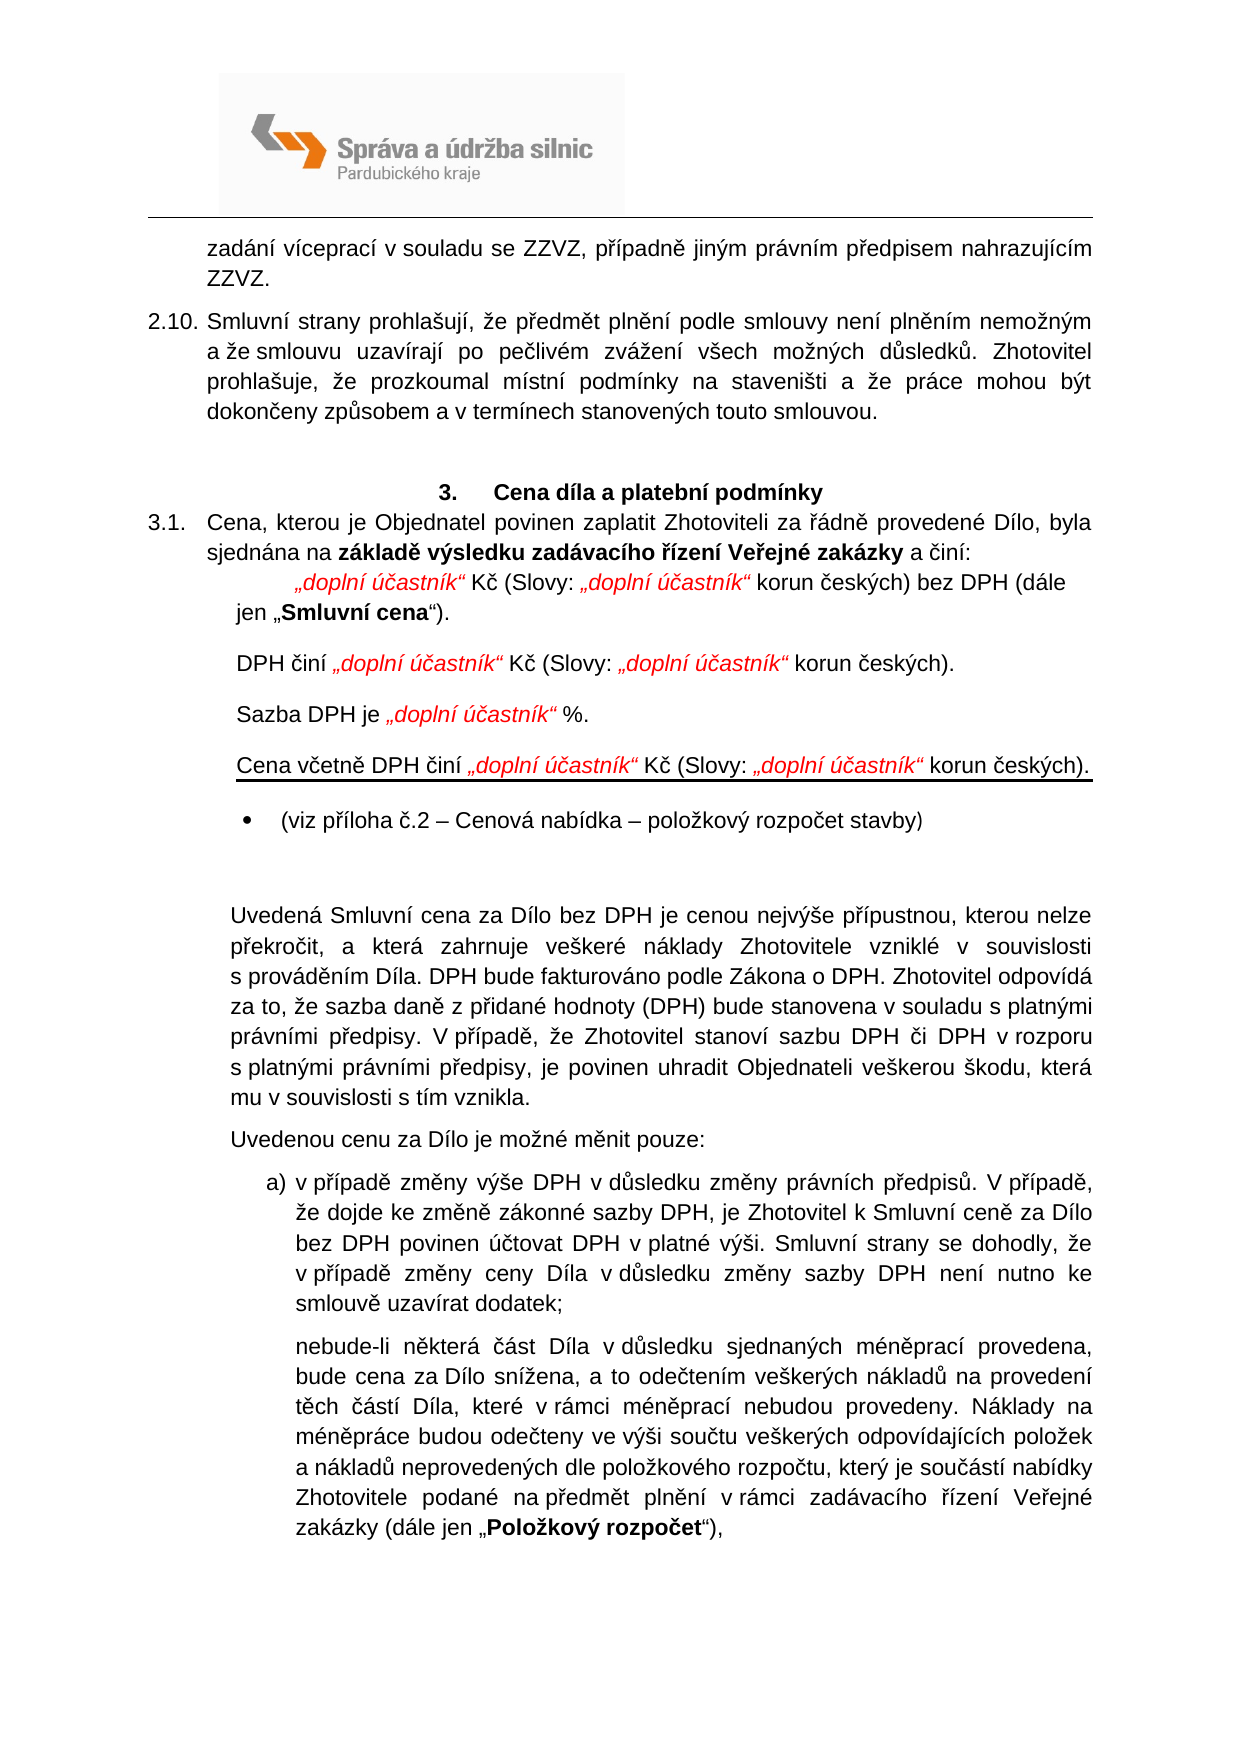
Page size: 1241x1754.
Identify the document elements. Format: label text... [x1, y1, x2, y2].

text DPH činí „doplní účastník“ Kč (Slovy: „doplní účastník“ korun českých). [236, 650, 1093, 677]
list Cena, kterou je Objednatel povinen zaplatit Zhotoviteli za řádně provedené Dílo, byla sjednána na základě výsledku zadávacího řízení Veřejné zakázky a činí: [148, 509, 1093, 565]
text Sazba DPH je „doplní účastník“ %. [236, 701, 1093, 728]
list (viz příloha č.2 – Cenová nabídka – položkový rozpočet stavby) [243, 807, 1095, 835]
text nebude-li některá část Díla v důsledku sjednaných méněprací provedena, bude cena za Dílo snížena, a to odečtením veškerých nákladů na provedení těch částí Díla, které v rámci méněprací nebudou provedeny. Náklady na méněpráce budou odečteny ve výši součtu veškerých odpovídajících položek a nákladů neprovedených dle položkového rozpočtu, který je součástí nabídky Zhotovitele podané na předmět plnění v rámci zadávacího řízení Veřejné zakázky (dále jen „Položkový rozpočet“), [295, 1333, 1093, 1540]
text Uvedenou cenu za Dílo je možné měnit pouze: [230, 1126, 1093, 1153]
text Cena včetně DPH činí „doplní účastník“ Kč (Slovy: „doplní účastník“ korun českých). [236, 752, 1093, 779]
text Uvedená Smluvní cena za Dílo bez DPH je cenou nejvýše přípustnou, kterou nelze překročit, a která zahrnuje veškeré náklady Zhotovitele vzniklé v souvislosti s prováděním Díla. DPH bude fakturováno podle Zákona o DPH. Zhotovitel odpovídá za to, že sazba daně z přidané hodnoty (DPH) bude stanovena v souladu s platnými právními předpisy. V případě, že Zhotovitel stanoví sazbu DPH či DPH v rozporu s platnými právními předpisy, je povinen uhradit Objednateli veškerou škodu, která mu v souvislosti s tím vznikla. [230, 902, 1093, 1110]
list v případě změny výše DPH v důsledku změny právních předpisů. V případě, že dojde ke změně zákonné sazby DPH, je Zhotovitel k Smluvní ceně za Dílo bez DPH povinen účtovat DPH v platné výši. Smluvní strany se dohodly, že v případě změny ceny Díla v důsledku změny sazby DPH není nutno ke smlouvě uzavírat dodatek; [266, 1169, 1093, 1316]
text „doplní účastník“ Kč (Slovy: „doplní účastník“ korun českých) bez DPH (dále jen „Smluvní cena“). [236, 569, 1093, 626]
picture [218, 73, 625, 215]
list Cena díla a platební podmínky [166, 478, 1095, 505]
list Smluvní strany prohlašují, že předmět plnění podle smlouvy není plněním nemožným a že smlouvu uzavírají po pečlivém zvážení všech možných důsledků. Zhotovitel prohlašuje, že prozkoumal místní podmínky na staveništi a že práce mohou být dokončeny způsobem a v termínech stanovených touto smlouvou. [148, 308, 1093, 425]
